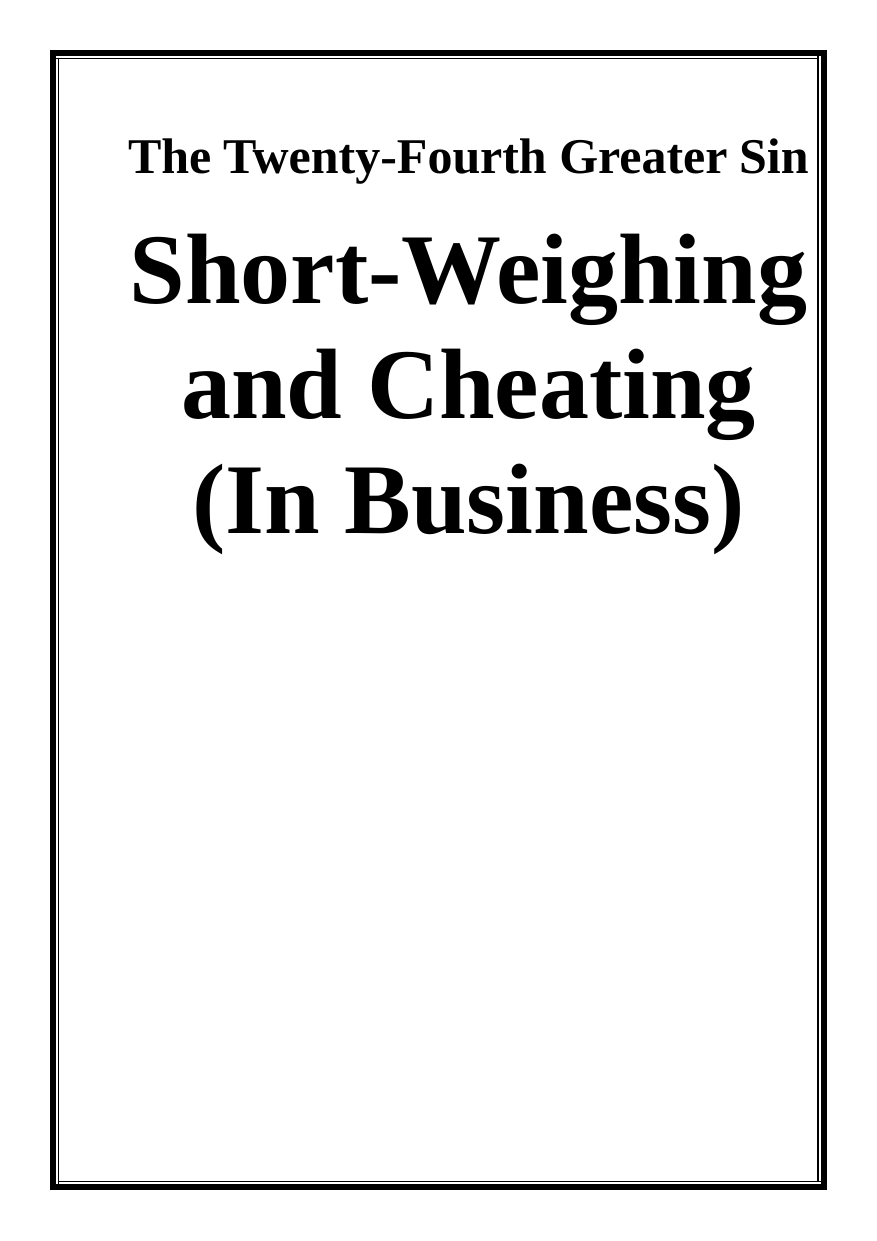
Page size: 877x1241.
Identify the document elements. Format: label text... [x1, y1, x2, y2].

text The Twenty-Fourth Greater Sin [120, 127, 817, 184]
text Short-Weighing and Cheating (In Business) [120, 209, 817, 554]
